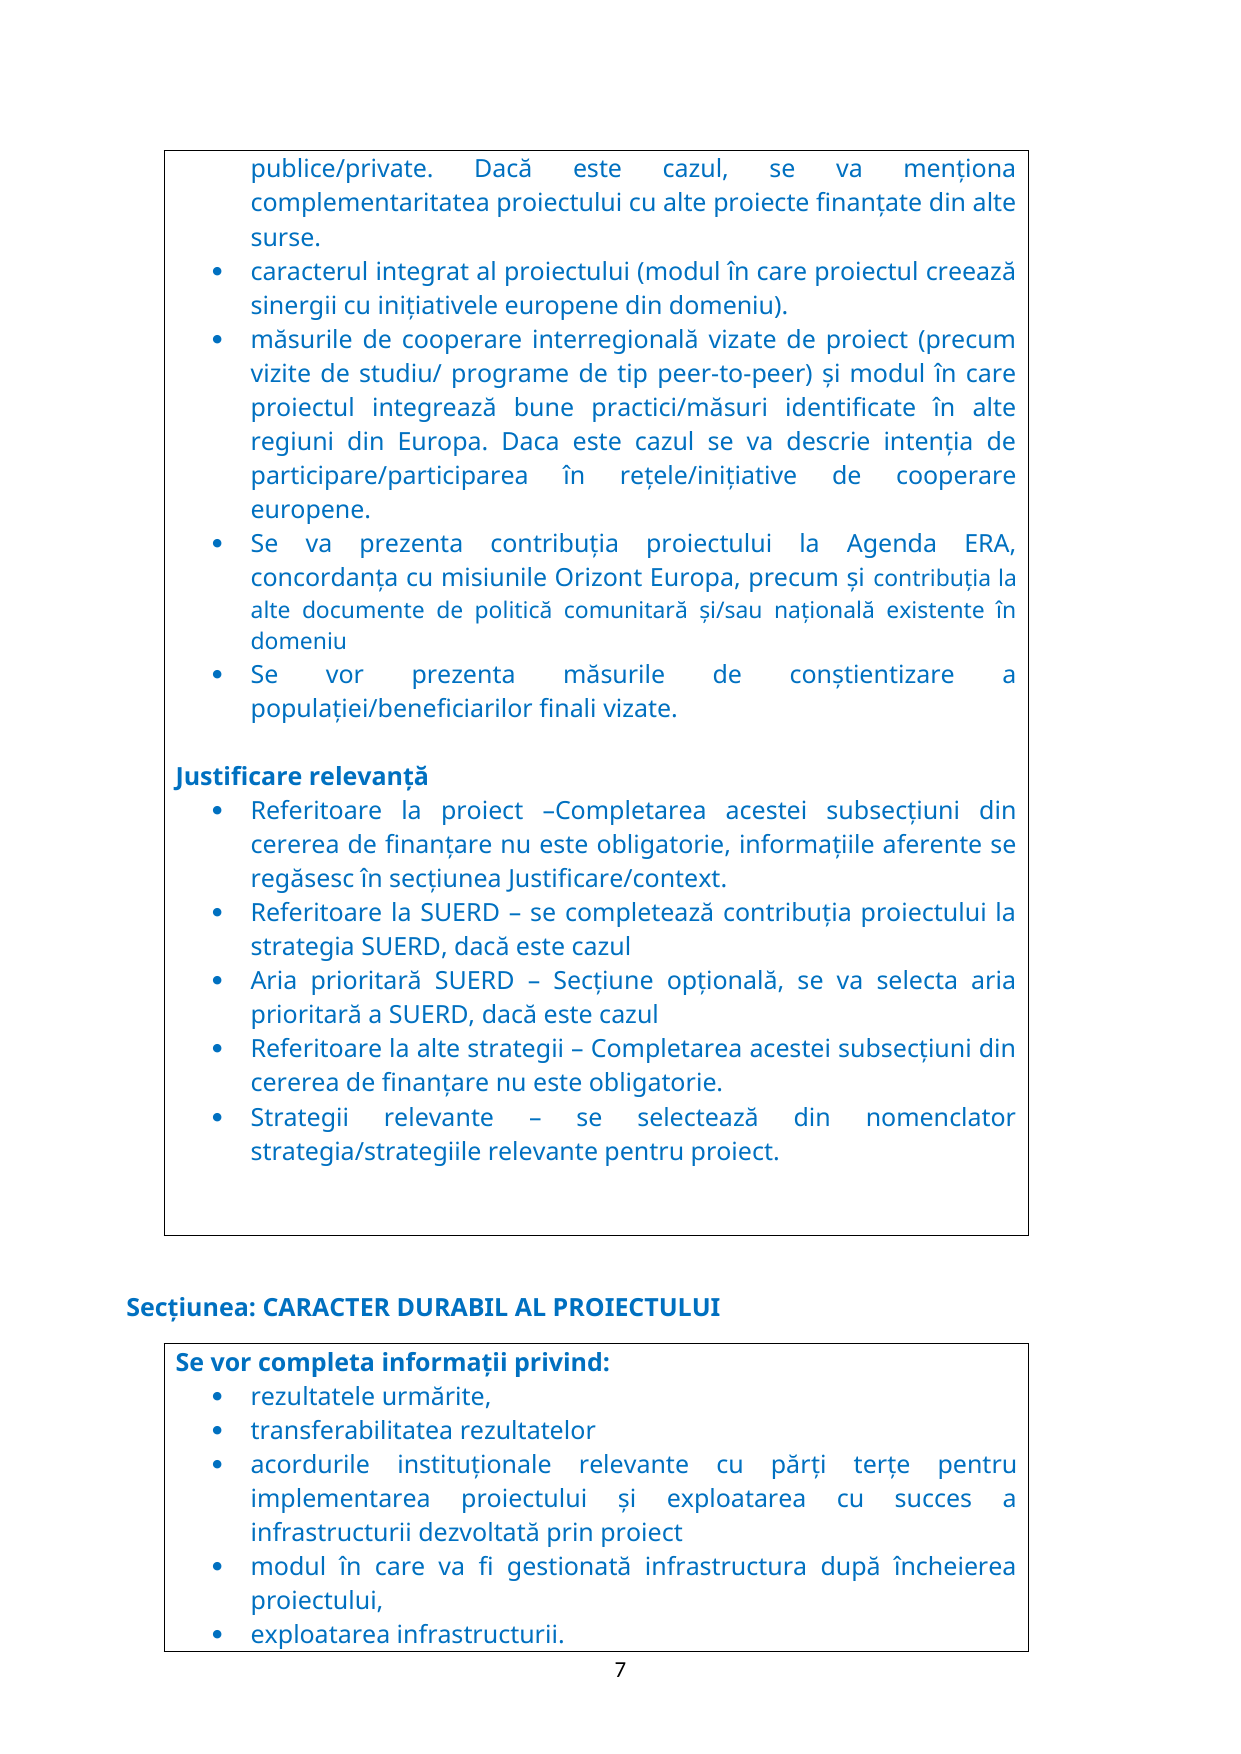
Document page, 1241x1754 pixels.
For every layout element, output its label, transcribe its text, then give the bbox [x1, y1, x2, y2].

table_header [165, 1344, 1028, 1651]
text Secțiunea: CARACTER DURABIL AL PROIECTULUI [126, 1290, 1152, 1324]
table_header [165, 151, 1028, 1235]
